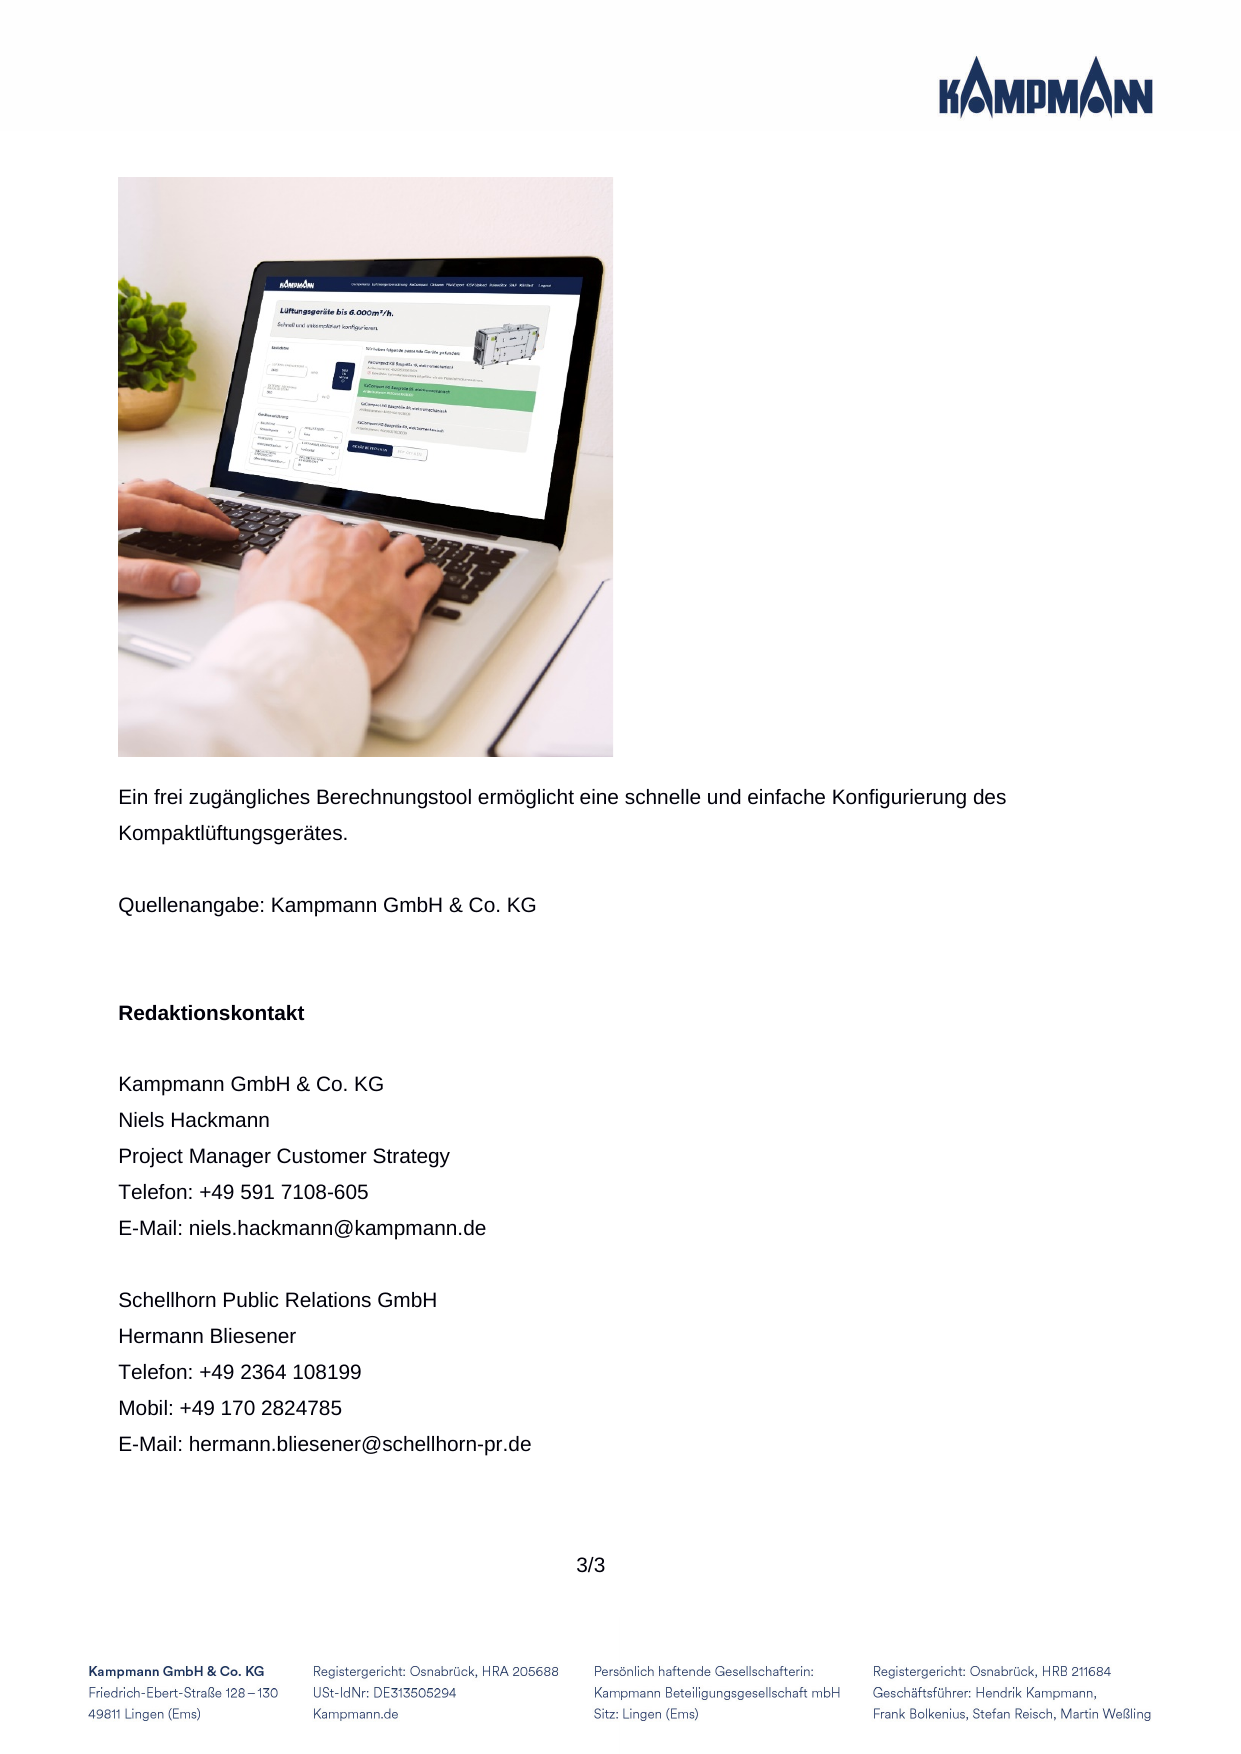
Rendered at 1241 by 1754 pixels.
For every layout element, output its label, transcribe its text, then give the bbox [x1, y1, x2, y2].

picture [0, 1617, 1239, 1754]
text E-Mail: niels.hackmann@kampmann.de [118, 1216, 1122, 1240]
text Telefon: +49 2364 108199 [118, 1360, 1122, 1384]
picture [0, 0, 1241, 131]
text Kampmann GmbH & Co. KG [118, 1072, 1122, 1096]
text Niels Hackmann [118, 1108, 1122, 1132]
text Ein frei zugängliches Berechnungstool ermöglicht eine schnelle und einfache Konfigurierung des Kompaktlüftungsgerätes. [118, 785, 1122, 844]
text Project Manager Customer Strategy [118, 1144, 1122, 1168]
text Quellenangabe: Kampmann GmbH & Co. KG [118, 892, 1122, 916]
text Mobil: +49 170 2824785 [118, 1396, 1122, 1419]
text Hermann Bliesener [118, 1324, 1122, 1348]
text E-Mail: hermann.bliesener@schellhorn-pr.de [118, 1432, 1122, 1456]
text Telefon: +49 591 7108-605 [118, 1180, 1122, 1204]
picture [118, 177, 614, 757]
text Schellhorn Public Relations GmbH [118, 1288, 1122, 1312]
text Redaktionskontakt [118, 1000, 1122, 1024]
